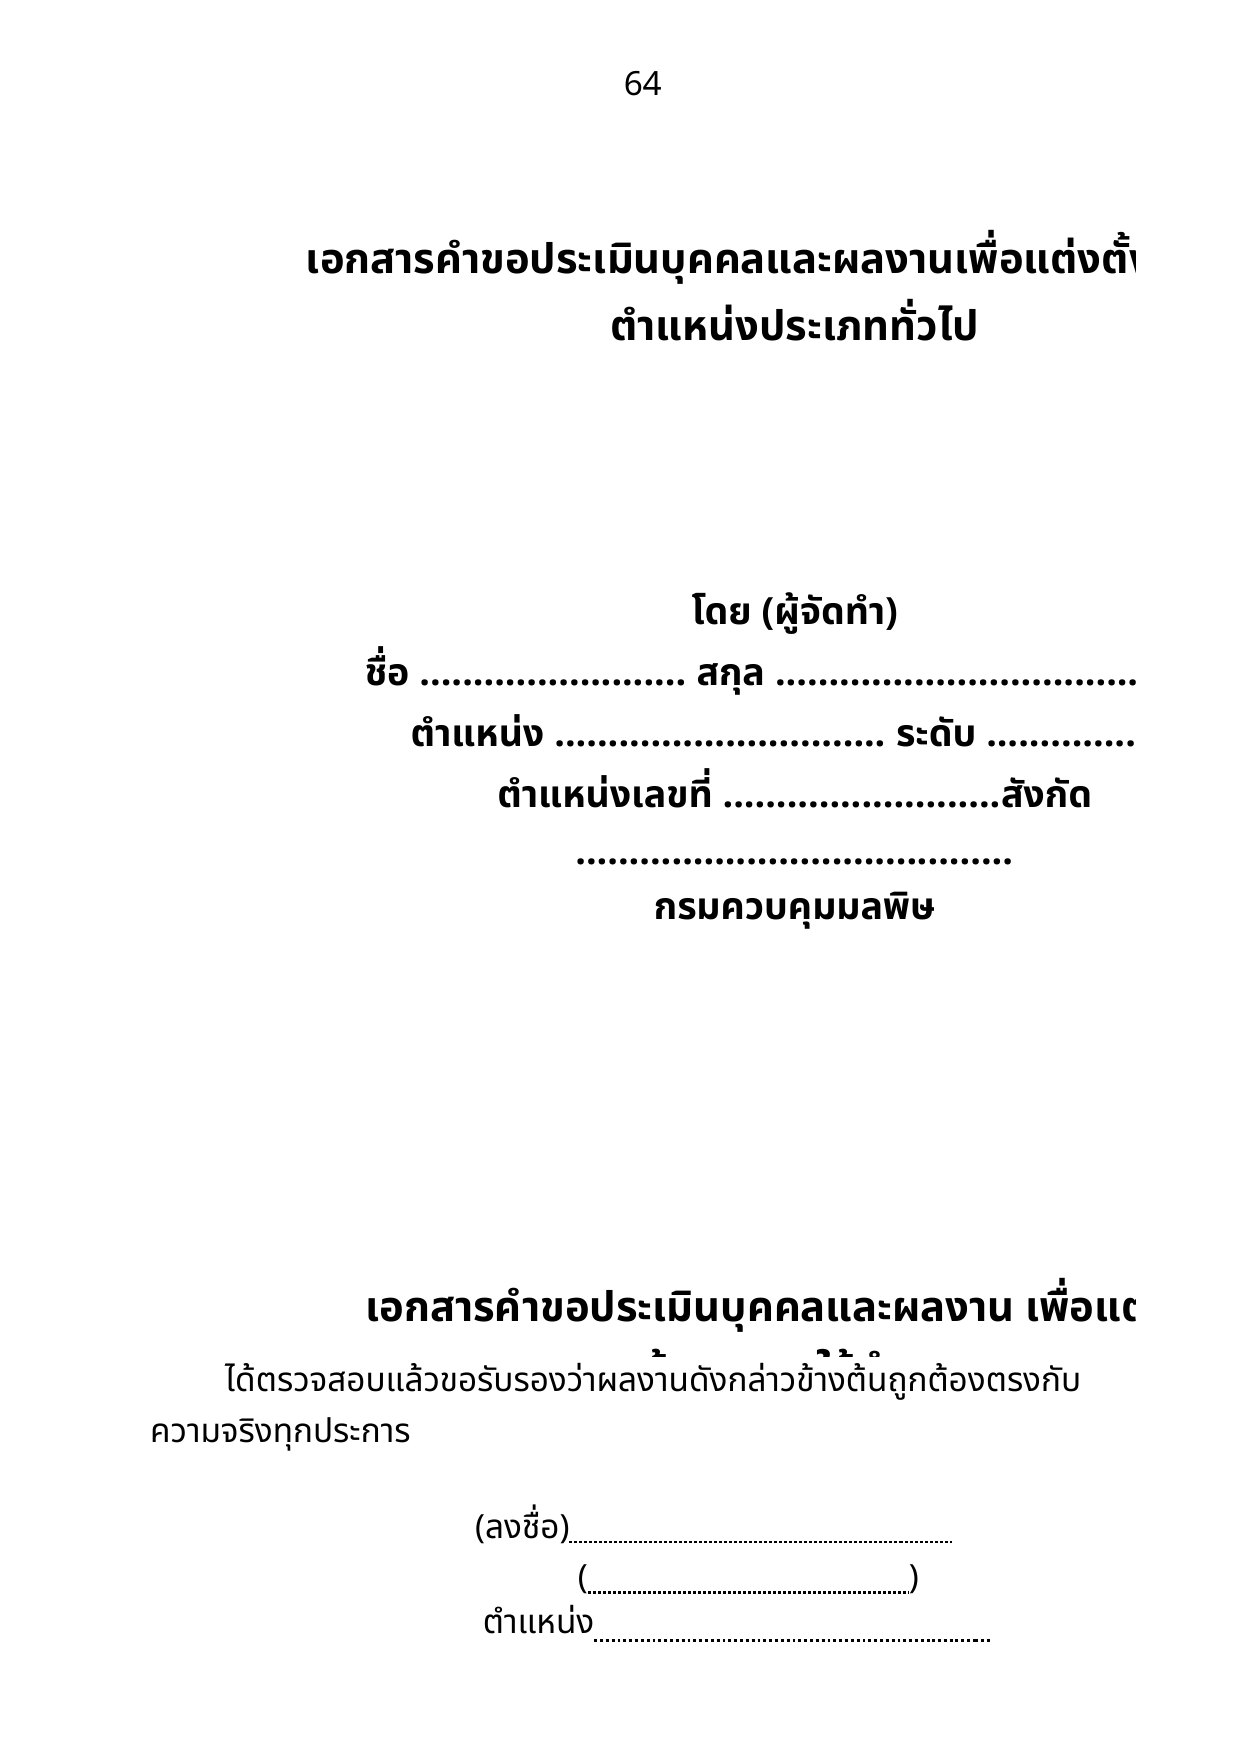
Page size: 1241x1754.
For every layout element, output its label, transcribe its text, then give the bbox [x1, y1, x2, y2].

text ตำแหน่ง [150, 1598, 1135, 1649]
text ได้ตรวจสอบแล้วขอรับรองว่าผลงานดังกล่าวข้างต้นถูกต้องตรงกับความจริงทุกประการ [150, 1356, 1135, 1457]
text ( ) [150, 1553, 1135, 1598]
text (ลงชื่อ) [150, 1502, 1135, 1553]
